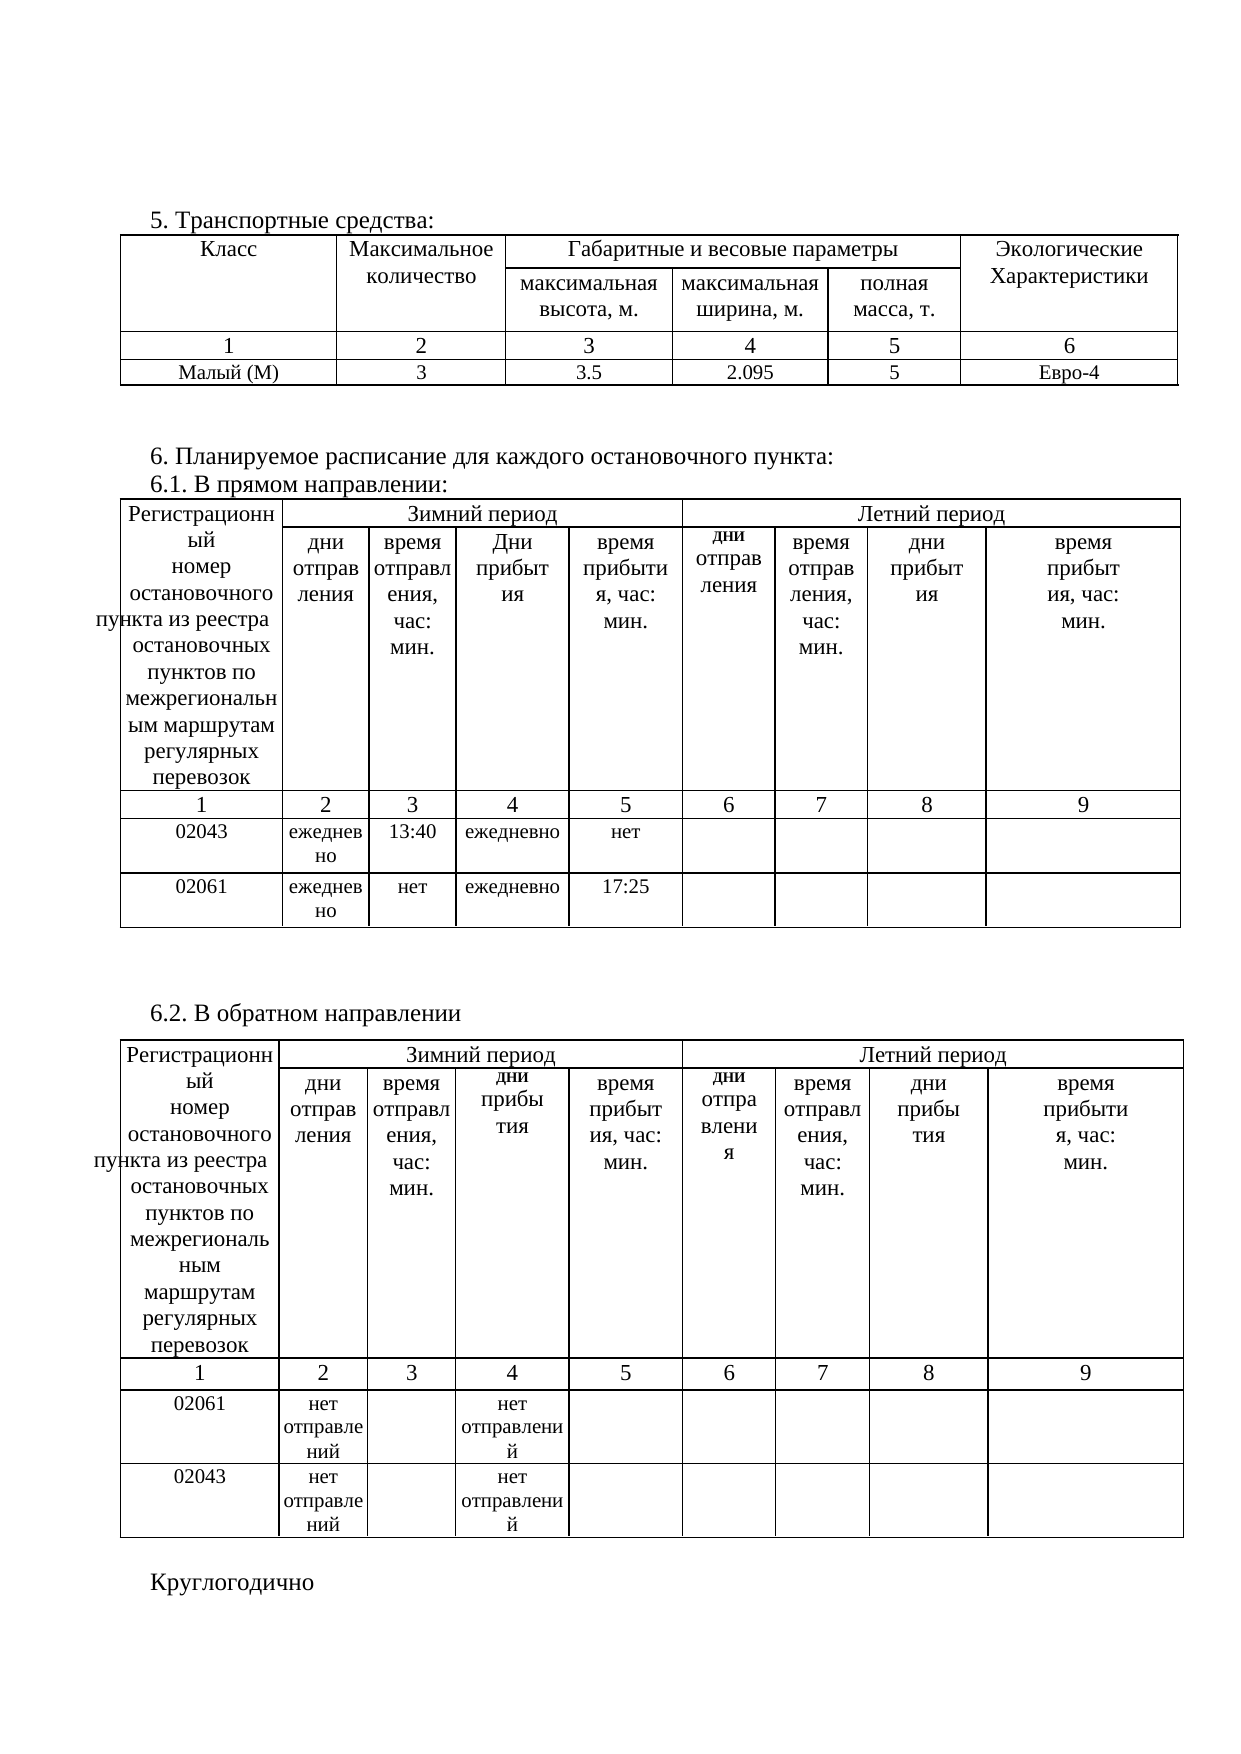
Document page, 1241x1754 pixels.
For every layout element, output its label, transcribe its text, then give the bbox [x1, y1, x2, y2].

table_cell [870, 1391, 987, 1463]
table_cell 3 [368, 1359, 455, 1389]
table_cell ежедневно [457, 874, 568, 926]
table_cell Евро-4 [961, 360, 1177, 384]
table_cell 02061 [121, 874, 282, 926]
table_cell 4 [456, 1359, 568, 1389]
table_cell 6 [961, 332, 1177, 358]
table_cell 9 [987, 791, 1180, 818]
table_cell 6 [683, 791, 774, 818]
table_cell дни отправ ления [280, 1069, 367, 1357]
table_cell нет отправлений [280, 1391, 367, 1463]
text 6. Планируемое расписание для каждого остановочного пункта: [150, 441, 1090, 469]
table_cell максимальная высота, м. [506, 269, 672, 331]
text 6.1. В прямом направлении: [150, 469, 1090, 498]
table_cell ежедневно [457, 819, 568, 872]
text Круглогодично [150, 1567, 1090, 1595]
table_header Летний период [683, 500, 1180, 526]
table_cell ДНИ отправ ления [683, 528, 774, 790]
table_cell время отправл ения, час: мин. [370, 528, 455, 790]
table_cell 02043 [121, 819, 282, 872]
table_cell 17:25 [570, 874, 682, 926]
table_cell 1 [121, 332, 336, 358]
table_cell [570, 1391, 682, 1463]
table_cell 7 [776, 1359, 869, 1389]
table_cell [987, 874, 1180, 926]
table_cell 6 [683, 1359, 775, 1389]
table_cell 02061 [121, 1391, 278, 1463]
text 5. Транспортные средства: [150, 205, 1090, 234]
table_cell нет отправлений [280, 1464, 367, 1536]
table_cell дни отправ ления [283, 528, 368, 790]
table_header Зимний период [280, 1041, 682, 1067]
table_cell [570, 1464, 682, 1536]
table_cell 13:40 [370, 819, 455, 872]
table_cell 5 [570, 1359, 682, 1389]
table_header Максимальное количество [337, 236, 505, 331]
table_header Регистрационный номер остановочного пункта из реестра остановочных пунктов по межрегиональным маршрутам регулярных перевозок [121, 500, 282, 790]
table_cell [776, 1464, 869, 1536]
table_cell время отправл ения, час: мин. [368, 1069, 455, 1357]
table_header Зимний период [283, 500, 682, 526]
table_cell время прибыт ия, час: мин. [987, 528, 1180, 790]
table_cell [683, 819, 774, 872]
table_cell 2 [337, 332, 505, 358]
table_cell дни прибыт ия [868, 528, 985, 790]
table_cell Дни прибыт ия [457, 528, 568, 790]
table_cell 2.095 [673, 360, 827, 384]
table_header Летний период [683, 1041, 1183, 1067]
table_cell 4 [457, 791, 568, 818]
table_header Габаритные и весовые параметры [506, 236, 960, 267]
table_cell 2 [283, 791, 368, 818]
table_cell время отправл ения, час: мин. [776, 1069, 869, 1357]
table_cell 1 [121, 1359, 278, 1389]
table_cell [776, 874, 867, 926]
table_cell максимальная ширина, м. [673, 269, 827, 331]
table_cell 3 [337, 360, 505, 384]
table_cell нет [370, 874, 455, 926]
table_cell [368, 1391, 455, 1463]
table_cell 8 [868, 791, 985, 818]
table_cell нет [570, 819, 682, 872]
table_cell время отправ ления, час: мин. [776, 528, 867, 790]
table_cell 5 [570, 791, 682, 818]
table_cell ежедневно [283, 819, 368, 872]
table_cell 8 [870, 1359, 987, 1389]
table_header Регистрационный номер остановочного пункта из реестра остановочных пунктов по межрегиональным маршрутам регулярных перевозок [121, 1041, 278, 1357]
table_cell [987, 819, 1180, 872]
table_cell [368, 1464, 455, 1536]
table_header Экологические Характеристики [961, 236, 1177, 331]
table_cell 02043 [121, 1464, 278, 1536]
table_cell 3 [370, 791, 455, 818]
table_cell [989, 1391, 1183, 1463]
table_cell 9 [989, 1359, 1183, 1389]
table_cell 3.5 [506, 360, 672, 384]
table_cell 1 [121, 791, 282, 818]
table_cell [776, 1391, 869, 1463]
table_cell 5 [829, 332, 960, 358]
table_cell полная масса, т. [829, 269, 960, 331]
table_cell время прибыт ия, час: мин. [570, 1069, 682, 1357]
table_cell [989, 1464, 1183, 1536]
table_cell время прибыти я, час: мин. [989, 1069, 1183, 1357]
table_cell [683, 1464, 775, 1536]
table_cell нет отправлений [456, 1391, 568, 1463]
table_cell [683, 874, 774, 926]
table_cell ежедневно [283, 874, 368, 926]
text 6.2. В обратном направлении [150, 998, 1090, 1027]
table_cell ДНИ отпра влени я [683, 1069, 775, 1357]
table_cell 7 [776, 791, 867, 818]
table_cell [776, 819, 867, 872]
table_cell 4 [673, 332, 827, 358]
table_cell [868, 874, 985, 926]
table_cell 3 [506, 332, 672, 358]
table_cell дни прибы тия [870, 1069, 987, 1357]
table_cell нет отправлений [456, 1464, 568, 1536]
table_cell Малый (М) [121, 360, 336, 384]
table_cell [683, 1391, 775, 1463]
table_cell время прибыти я, час: мин. [570, 528, 682, 790]
table_cell [870, 1464, 987, 1536]
table_cell ДНИ прибы тия [456, 1069, 568, 1357]
table_header Класс [121, 236, 336, 331]
table_cell [868, 819, 985, 872]
table_cell 2 [280, 1359, 367, 1389]
table_cell 5 [829, 360, 960, 384]
